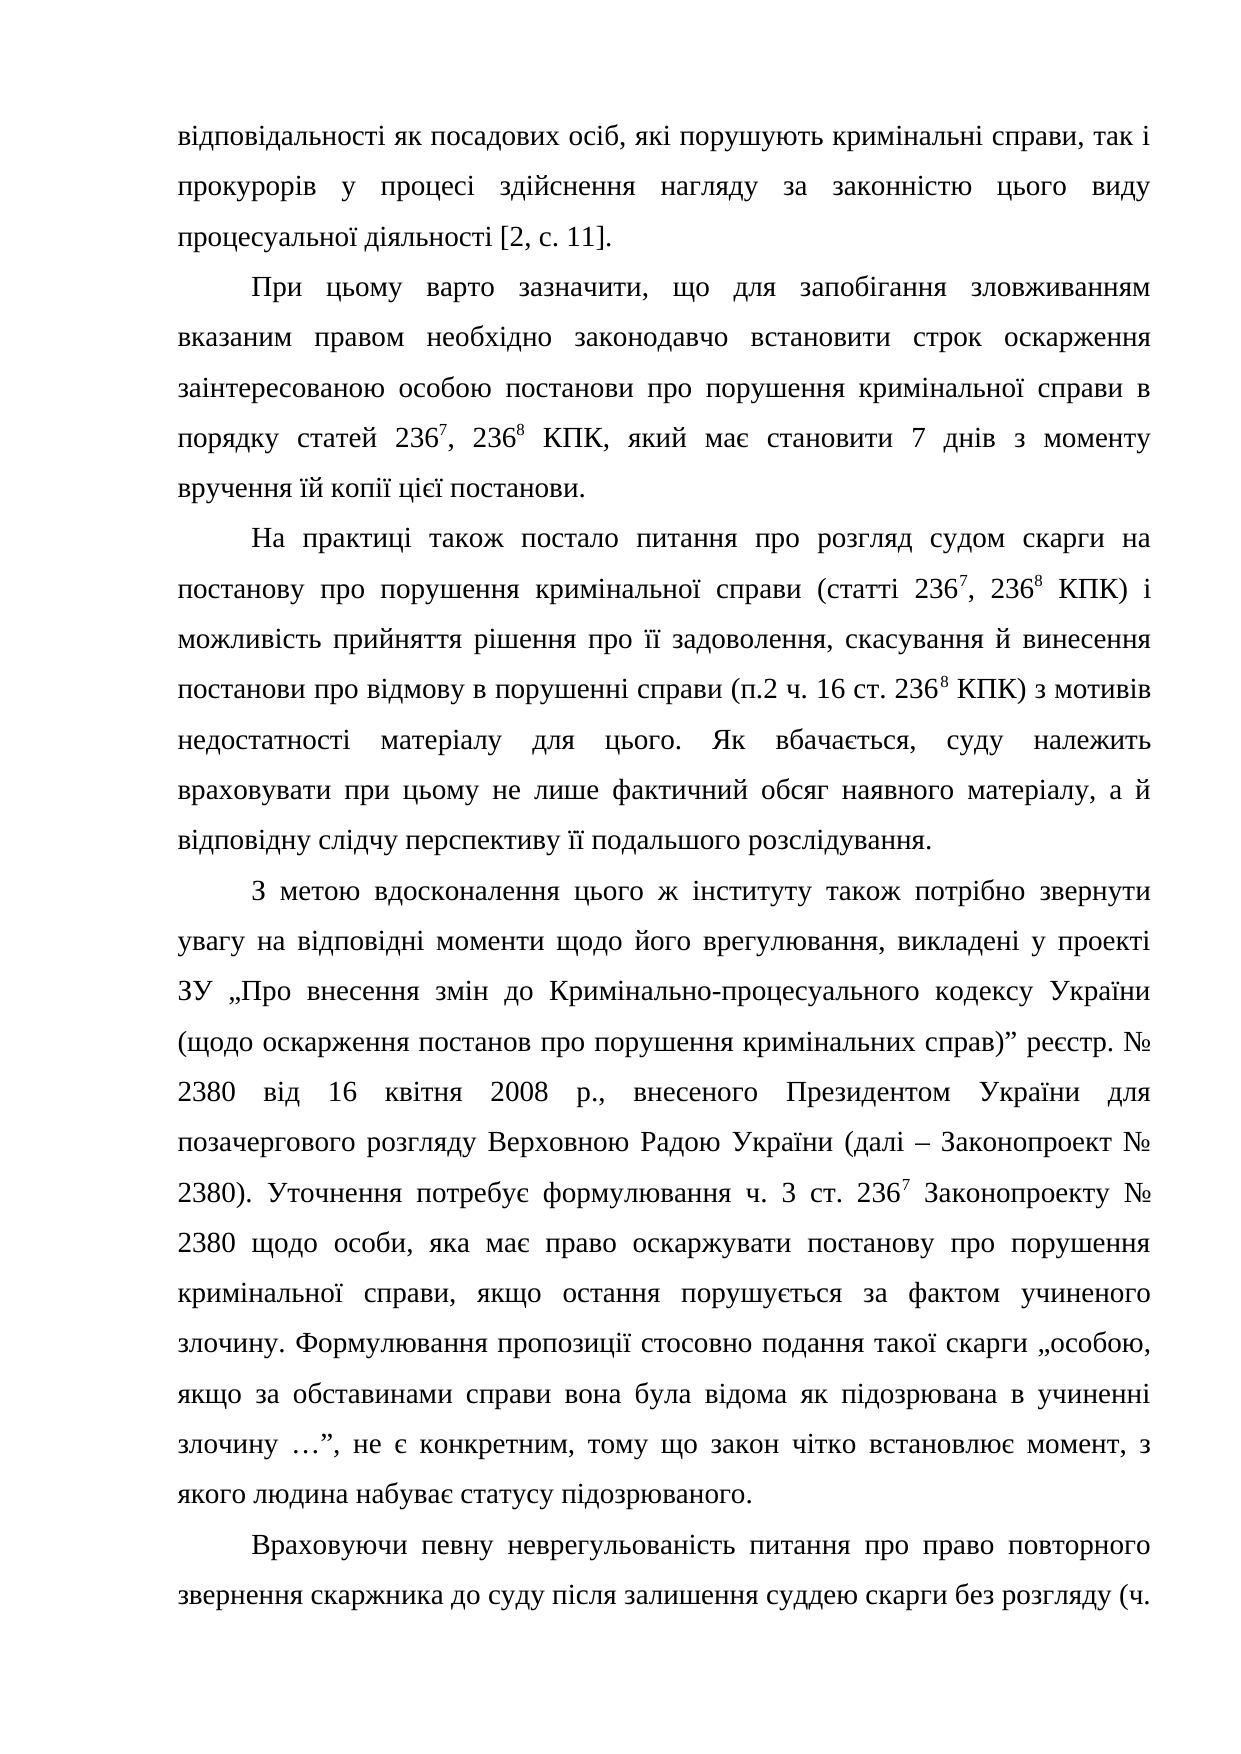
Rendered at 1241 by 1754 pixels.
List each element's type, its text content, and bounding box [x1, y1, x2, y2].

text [177, 118, 1152, 252]
text На практиці також постало питання про розгляд судом скарги на постанову про порушення кримінальної справи (статті 2367, 2368 КПК) і можливість прийняття рішення про її задоволення, скасування й винесення постанови про відмову в порушенні справи (п.2 ч. 16 ст. 2368 КПК) з мотивів недостатності матеріалу для цього. Як вбачається, суду належить враховувати при цьому не лише фактичний обсяг наявного матеріалу, а й відповідну слідчу перспективу її подальшого розслідування. [177, 521, 1152, 856]
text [177, 1527, 1152, 1611]
text При цьому варто зазначити, що для запобігання зловживанням вказаним правом необхідно законодавчо встановити строк оскарження заінтересованою особою постанови про порушення кримінальної справи в порядку статей 2367, 2368 КПК, який має становити 7 днів з моменту вручення їй копії цієї постанови. [177, 269, 1152, 504]
text З метою вдосконалення цього ж інституту також потрібно звернути увагу на відповідні моменти щодо його врегулювання, викладені у проекті ЗУ „Про внесення змін до Кримінально-процесуального кодексу України (щодо оскарження постанов про порушення кримінальних справ)” реєстр. № 2380 від 16 квітня 2008 р., внесеного Президентом України для позачергового розгляду Верховною Радою України (далі – Законопроект № 2380). Уточнення потребує формулювання ч. 3 ст. 2367 Законопроекту № 2380 щодо особи, яка має право оскаржувати постанову про порушення кримінальної справи, якщо остання порушується за фактом учиненого злочину. Формулювання пропозиції стосовно подання такої скарги „особою, якщо за обставинами справи вона була відома як підозрювана в учиненні злочину …”, не є конкретним, тому що закон чітко встановлює момент, з якого людина набуває статусу підозрюваного. [177, 873, 1152, 1510]
